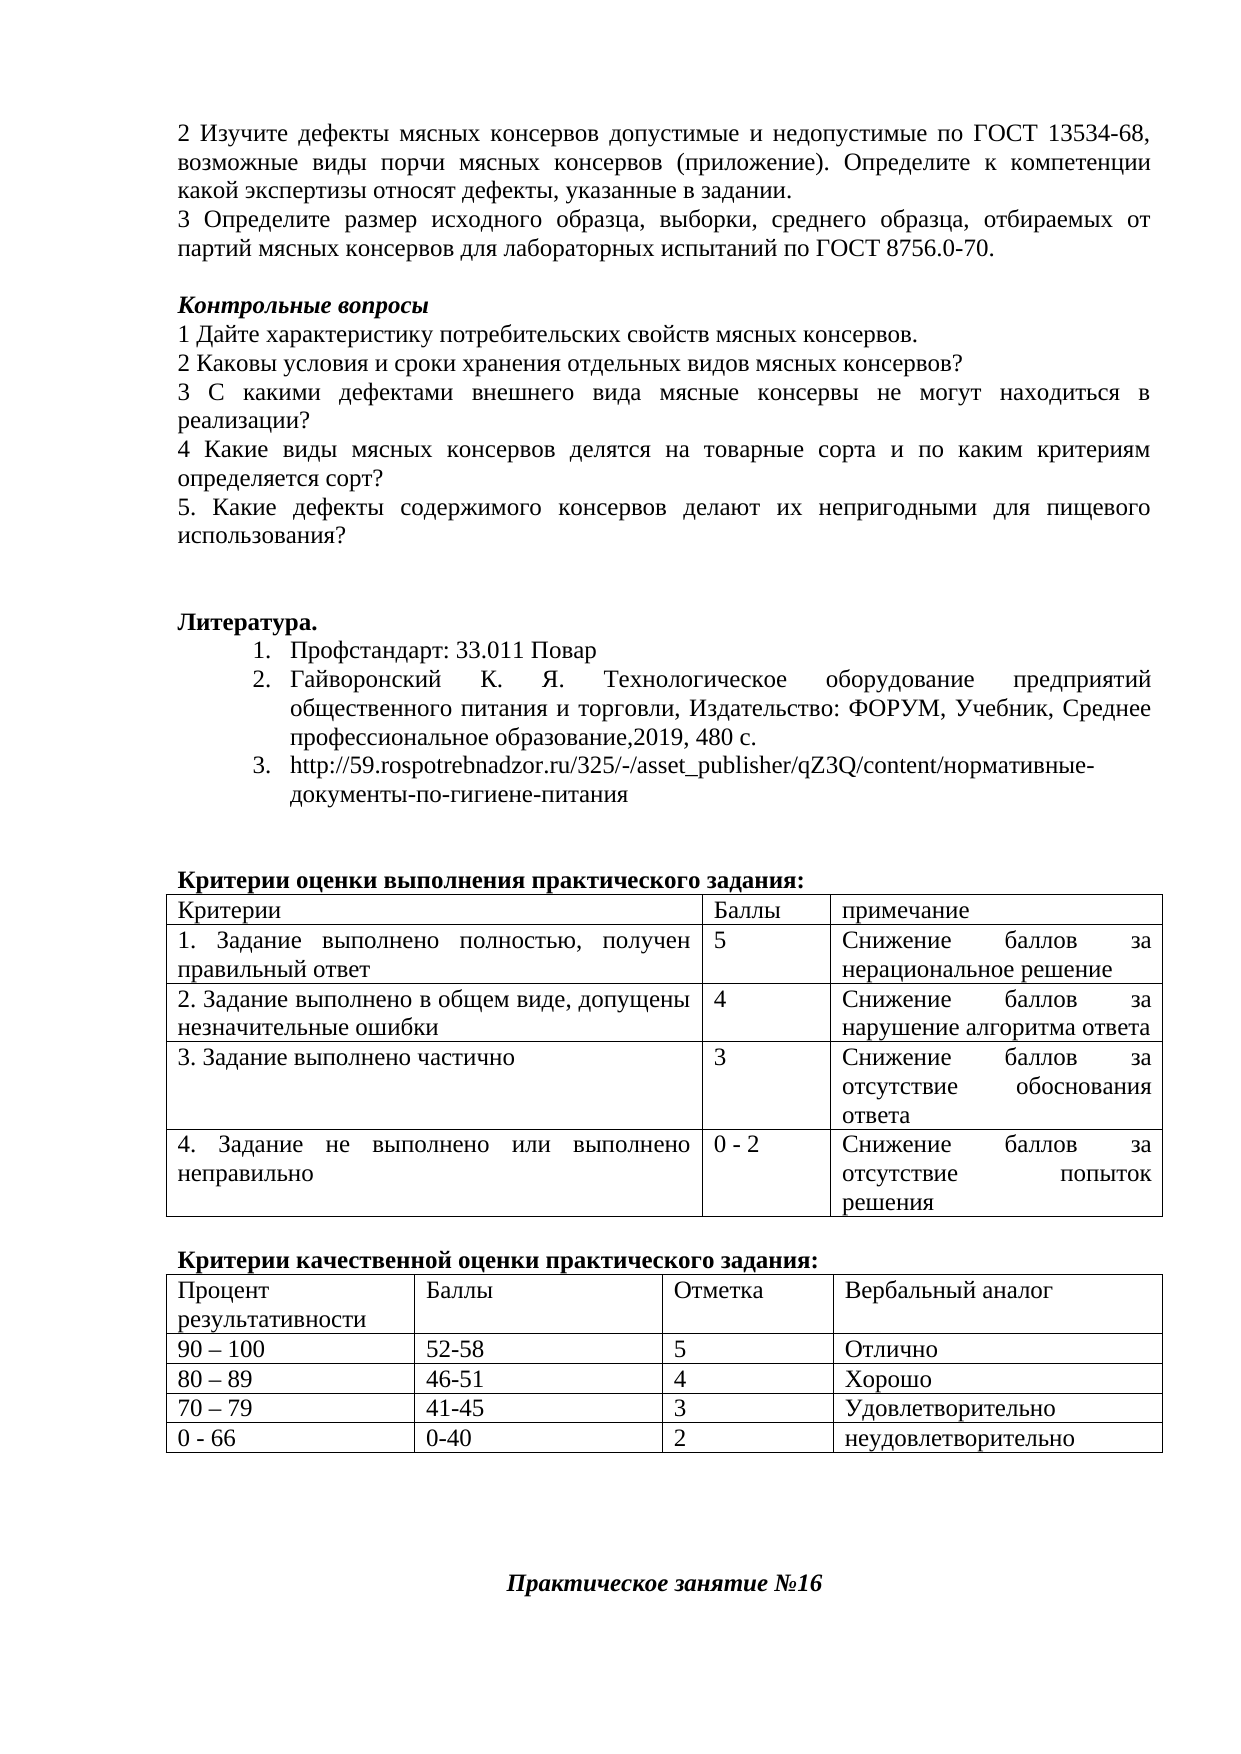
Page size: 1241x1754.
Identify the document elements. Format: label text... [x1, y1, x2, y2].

table_header Отметка [663, 1275, 833, 1333]
table_header Баллы [703, 895, 830, 924]
table_cell 2 [663, 1423, 833, 1452]
table_cell 0 - 2 [703, 1130, 830, 1216]
table_header Процент результативности [167, 1275, 414, 1333]
text Литература. [177, 607, 1152, 636]
list Гайворонский К. Я. Технологическое оборудование предприятий общественного питания и торговли, Издательство: ФОРУМ, Учебник, Среднее профессиональное образование,2019, 480 с. [252, 664, 1152, 751]
table_cell 46-51 [415, 1364, 662, 1392]
table_cell Снижение баллов за отсутствие обоснования ответа [831, 1042, 1162, 1128]
table_header Вербальный аналог [834, 1275, 1162, 1333]
list http://59.rospotrebnadzor.ru/325/-/asset_publisher/qZ3Q/content/нормативные-документы-по-гигиене-питания [252, 751, 1152, 808]
table_cell Снижение баллов за отсутствие попыток решения [831, 1130, 1162, 1216]
text Критерии оценки выполнения практического задания: [177, 866, 1152, 894]
text 1 Дайте характеристику потребительских свойств мясных консервов. [177, 319, 1152, 348]
table_cell 4 [703, 984, 830, 1041]
table_cell Отлично [834, 1334, 1162, 1363]
table_cell 1. Задание выполнено полностью, получен правильный ответ [167, 925, 702, 983]
table_cell 5 [663, 1334, 833, 1363]
table_cell 41-45 [415, 1394, 662, 1422]
table_cell 2. Задание выполнено в общем виде, допущены незначительные ошибки [167, 984, 702, 1041]
table_header Баллы [415, 1275, 662, 1333]
table_cell 3. Задание выполнено частично [167, 1042, 702, 1128]
table_cell 0 - 66 [167, 1423, 414, 1452]
text Критерии качественной оценки практического задания: [177, 1246, 1152, 1274]
table_cell Снижение баллов за нерациональное решение [831, 925, 1162, 983]
table_cell 3 [703, 1042, 830, 1128]
text 5. Какие дефекты содержимого консервов делают их непригодными для пищевого использования? [177, 492, 1152, 549]
table_cell 90 – 100 [167, 1334, 414, 1363]
text 2 Изучите дефекты мясных консервов допустимые и недопустимые по ГОСТ 13534-68, возможные виды порчи мясных консервов (приложение). Определите к компетенции какой экспертизы относят дефекты, указанные в задании. [177, 118, 1152, 204]
table_cell 5 [703, 925, 830, 983]
table_cell 4. Задание не выполнено или выполнено неправильно [167, 1130, 702, 1216]
table_header Критерии [167, 895, 702, 924]
text 3 Определите размер исходного образца, выборки, среднего образца, отбираемых от партий мясных консервов для лабораторных испытаний по ГОСТ 8756.0-70. [177, 204, 1152, 262]
table_cell 4 [663, 1364, 833, 1392]
text 4 Какие виды мясных консервов делятся на товарные сорта и по каким критериям определяется сорт? [177, 434, 1152, 492]
text Контрольные вопросы [177, 291, 1152, 319]
table_header примечание [831, 895, 1162, 924]
table_cell Хорошо [834, 1364, 1162, 1392]
table_cell 0-40 [415, 1423, 662, 1452]
table_cell 3 [663, 1394, 833, 1422]
text 2 Каковы условия и сроки хранения отдельных видов мясных консервов? [177, 348, 1152, 377]
list Профстандарт: 33.011 Повар [252, 636, 1152, 664]
table_cell неудовлетворительно [834, 1423, 1162, 1452]
table_cell 80 – 89 [167, 1364, 414, 1392]
text Практическое занятие №16 [177, 1568, 1152, 1597]
table_cell 52-58 [415, 1334, 662, 1363]
table_cell Снижение баллов за нарушение алгоритма ответа [831, 984, 1162, 1041]
table_cell 70 – 79 [167, 1394, 414, 1422]
text 3 С какими дефектами внешнего вида мясные консервы не могут находиться в реализации? [177, 377, 1152, 434]
table_cell Удовлетворительно [834, 1394, 1162, 1422]
